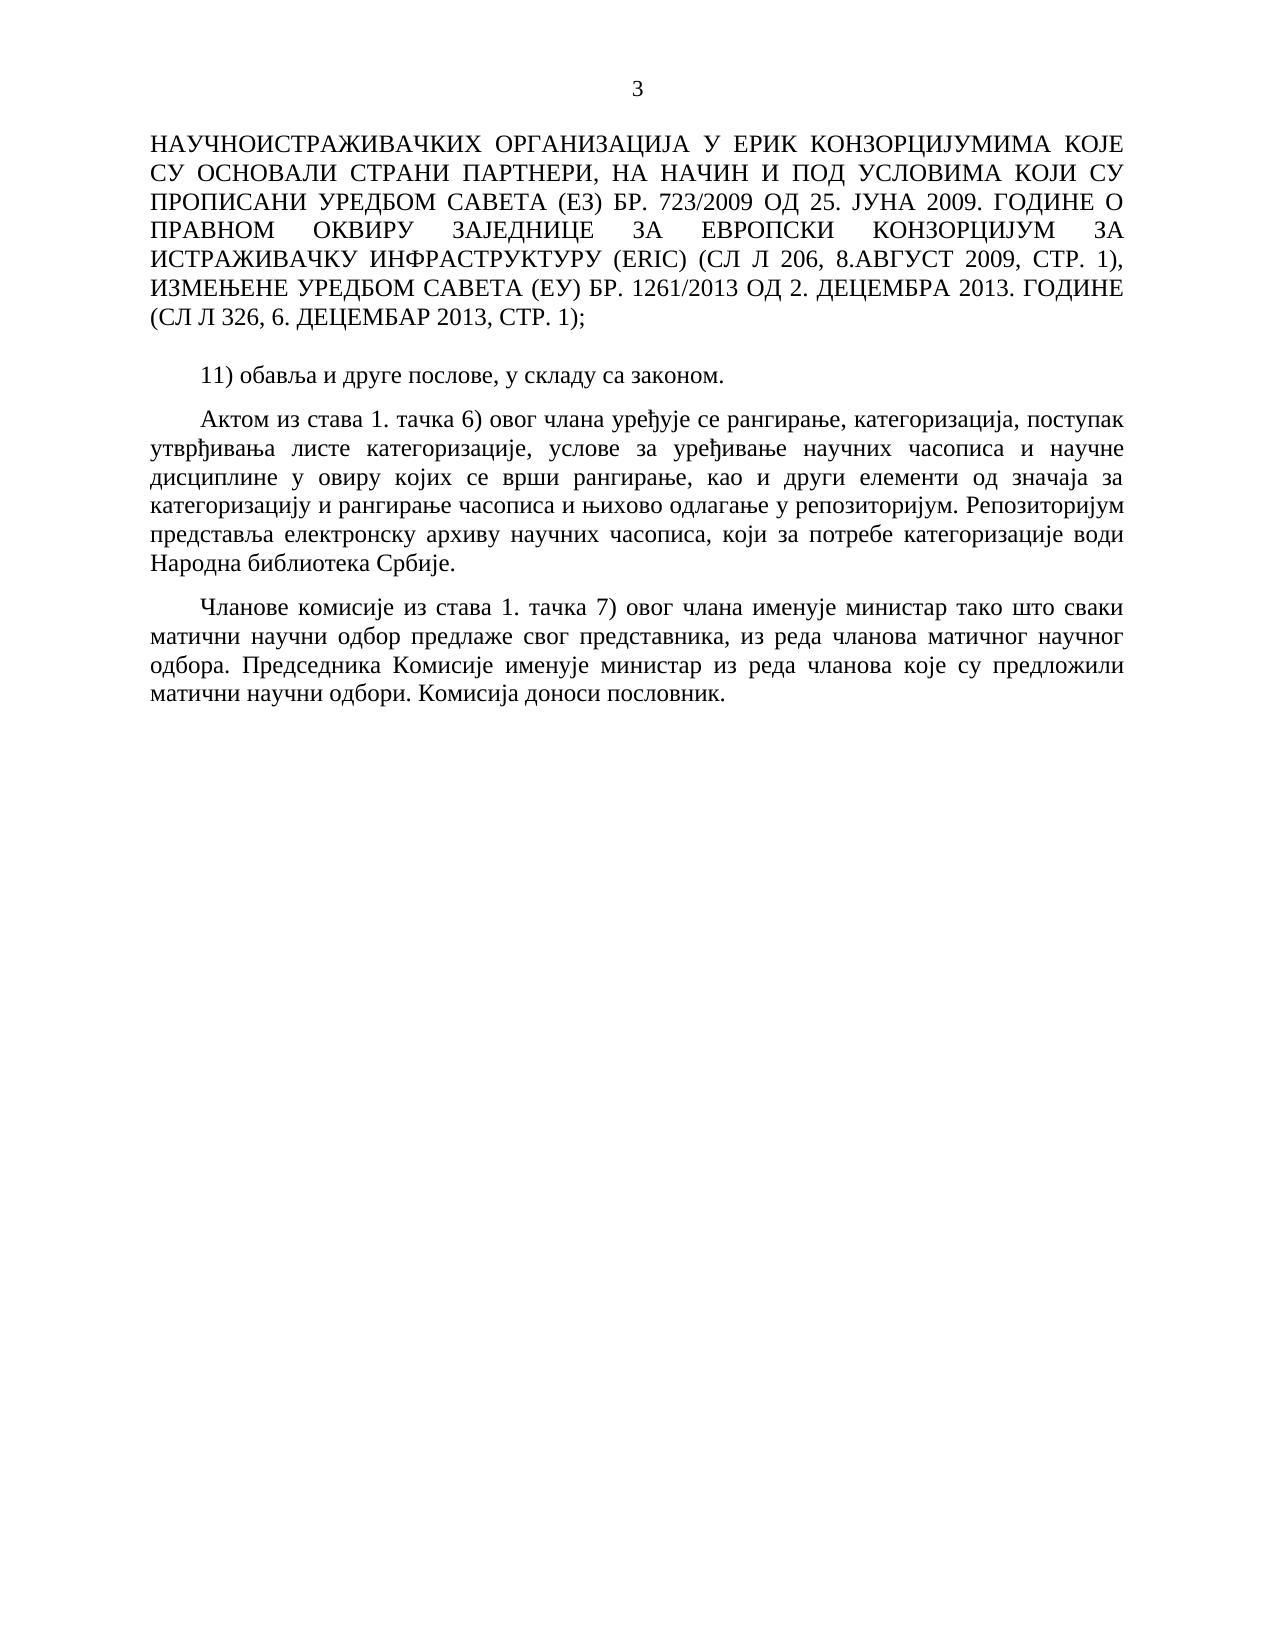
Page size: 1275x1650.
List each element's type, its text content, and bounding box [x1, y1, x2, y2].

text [150, 129, 1125, 331]
text 11) обавља и друге послове, у складу са законом. [150, 360, 1125, 388]
text Aктом из става 1. тачка 6) овог члана уређује се рангирање, категоризација, поступак утврђивања листе категоризације, услове за уређивање научних часописа и научне дисциплине у овиру којих се врши рангирање, као и други елементи од значаја за категоризацију и рангирање часописа и њихово одлагање у репозиторијум. Репозиторијум представља електронску архиву научних часописа, који за потребе категоризације води Народна библиотека Србије. [150, 404, 1125, 577]
text Чланове комисије из става 1. тачка 7) овог члана именује министар тако што сваки матични научни одбор предлаже свог представника, из реда чланова матичног научног одбора. Председника Комисије именује министар из реда чланова које су предложили матични научни одбори. Комисија доноси пословник. [150, 592, 1125, 707]
